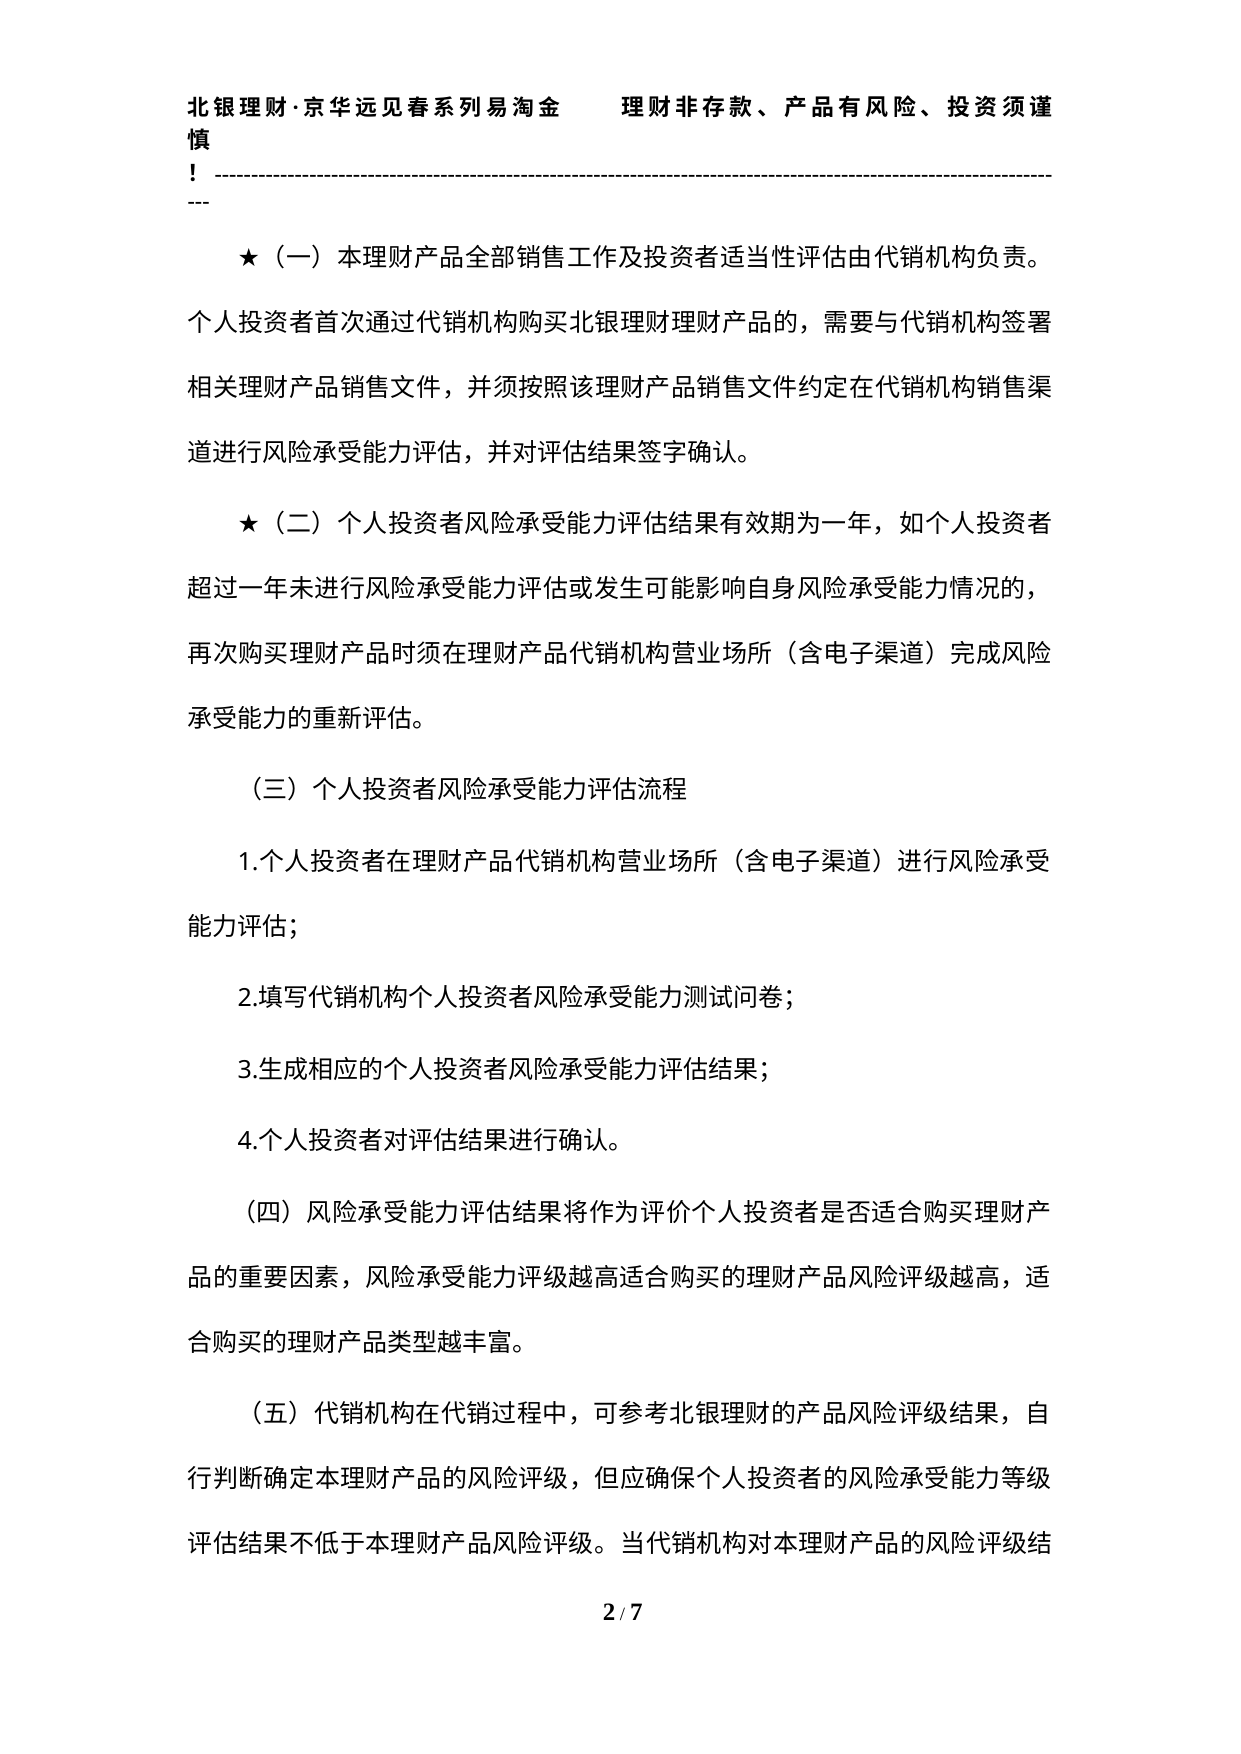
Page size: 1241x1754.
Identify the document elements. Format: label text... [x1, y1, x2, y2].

list 2.填写代销机构个人投资者风险承受能力测试问卷； [187, 963, 1053, 1028]
list 4.个人投资者对评估结果进行确认。 [187, 1106, 1053, 1171]
text ★（一）本理财产品全部销售工作及投资者适当性评估由代销机构负责。个人投资者首次通过代销机构购买北银理财理财产品的，需要与代销机构签署相关理财产品销售文件，并须按照该理财产品销售文件约定在代销机构销售渠道进行风险承受能力评估，并对评估结果签字确认。 [187, 223, 1053, 483]
list （三）个人投资者风险承受能力评估流程 [187, 756, 1053, 821]
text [187, 1379, 1053, 1574]
list 1.个人投资者在理财产品代销机构营业场所（含电子渠道）进行风险承受能力评估； [187, 827, 1053, 957]
list 风险承受能力评估结果将作为评价个人投资者是否适合购买理财产品的重要因素，风险承受能力评级越高适合购买的理财产品风险评级越高，适合购买的理财产品类型越丰富。 [187, 1178, 1053, 1373]
list 3.生成相应的个人投资者风险承受能力评估结果； [187, 1035, 1053, 1100]
text ★（二）个人投资者风险承受能力评估结果有效期为一年，如个人投资者超过一年未进行风险承受能力评估或发生可能影响自身风险承受能力情况的，再次购买理财产品时须在理财产品代销机构营业场所（含电子渠道）完成风险承受能力的重新评估。 [187, 489, 1053, 749]
